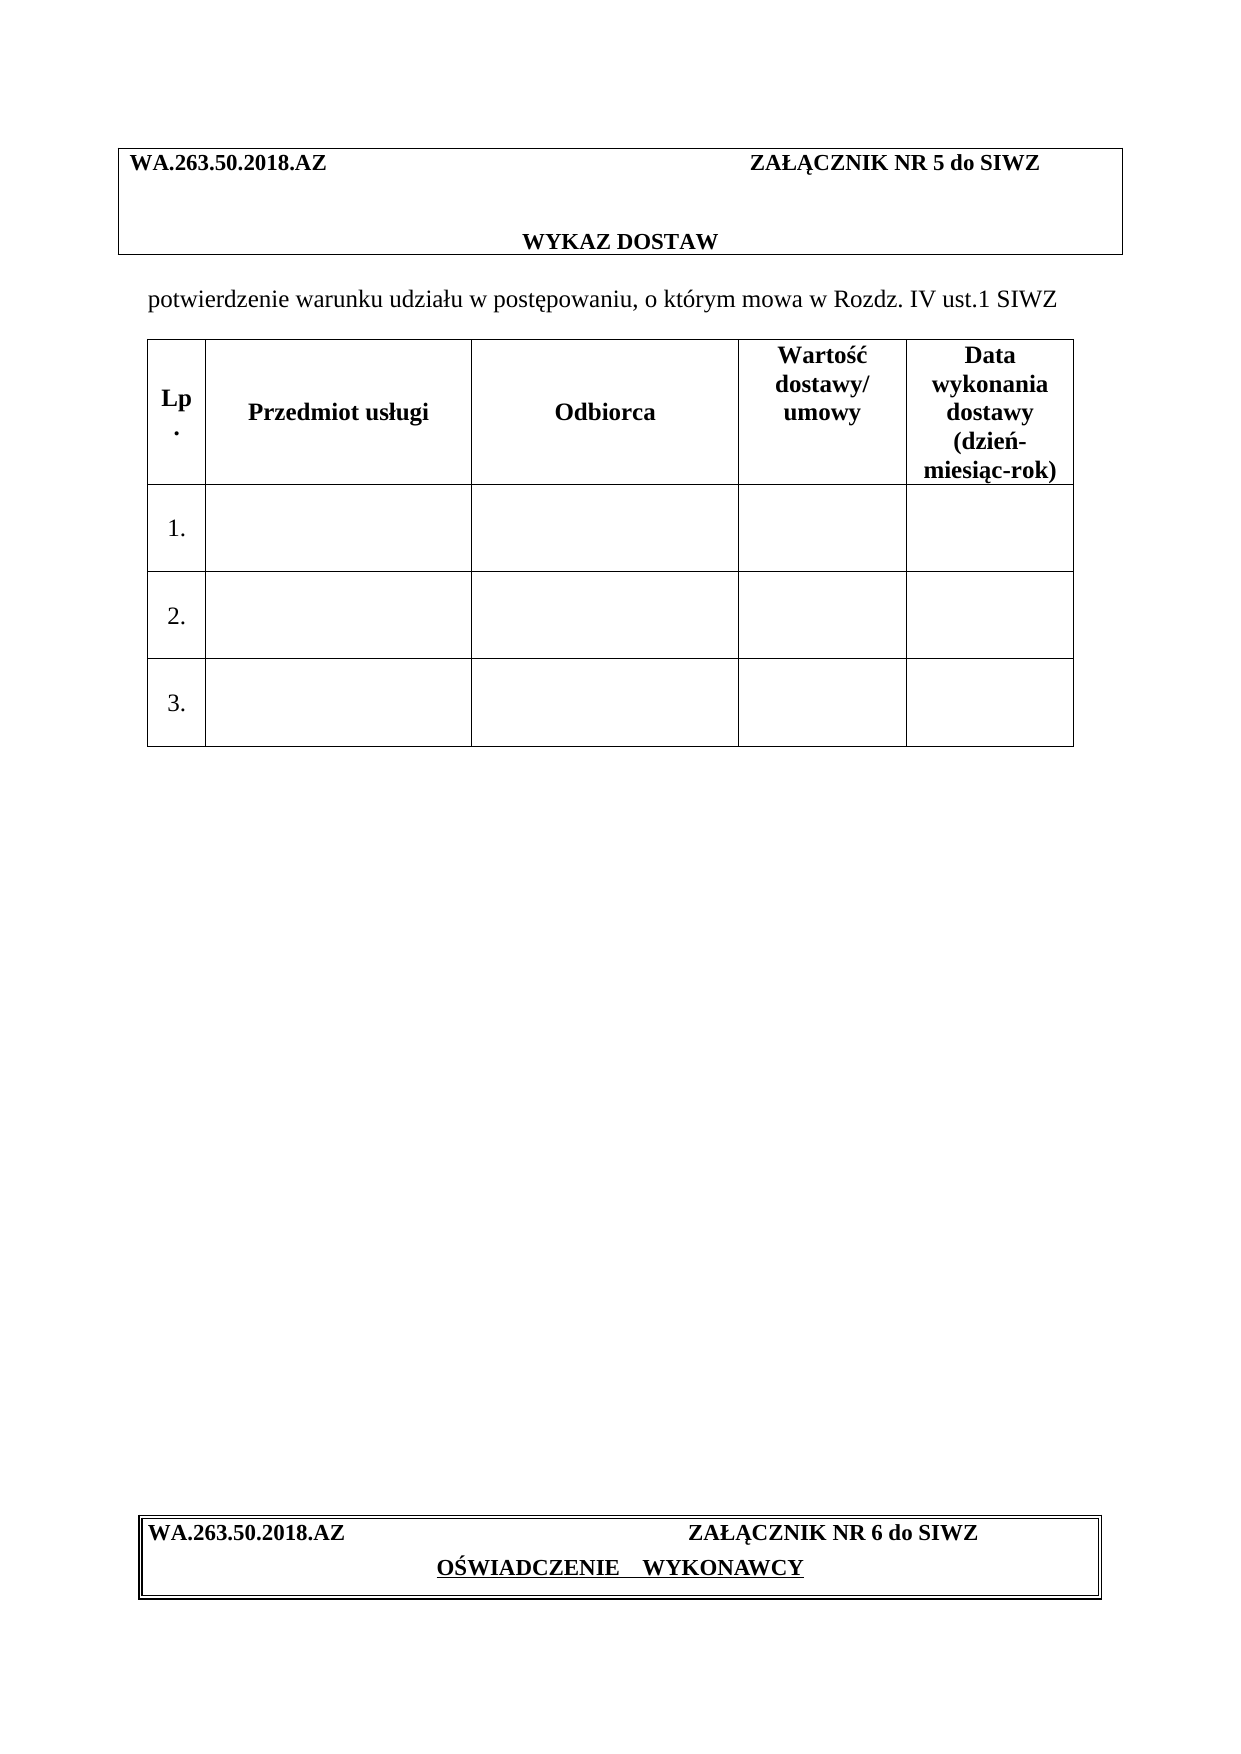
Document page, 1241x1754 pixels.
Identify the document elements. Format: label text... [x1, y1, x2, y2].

table_header Data wykonania dostawy (dzień-miesiąc-rok) [907, 340, 1073, 484]
table_header WA.263.50.2018.AZ ZAŁĄCZNIK NR 5 do SIWZ [119, 149, 1122, 228]
text potwierdzenie warunku udziału w postępowaniu, o którym mowa w Rozdz. IV ust.1 SIWZ [148, 284, 1093, 313]
table_cell 3. [148, 659, 205, 746]
table_header WA.263.50.2018.AZ ZAŁĄCZNIK NR 6 do SIWZ [143, 1519, 1098, 1554]
table_cell [907, 485, 1073, 571]
table_cell [907, 572, 1073, 658]
table_cell 2. [148, 572, 205, 658]
table_header Lp. [148, 340, 205, 484]
table_cell [472, 572, 738, 658]
table_cell [739, 572, 906, 658]
table_cell 1. [148, 485, 205, 571]
table_header Wartość dostawy/ umowy [739, 340, 906, 484]
table_cell [206, 485, 471, 571]
table_cell [907, 659, 1073, 746]
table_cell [143, 1554, 1098, 1595]
table_cell Wykaz DOSTAW [119, 228, 1122, 254]
table_header Przedmiot usługi [206, 340, 471, 484]
table_cell [472, 485, 738, 571]
table_cell [739, 485, 906, 571]
table_cell [472, 659, 738, 746]
table_cell [739, 659, 906, 746]
table_cell [206, 659, 471, 746]
table_cell [206, 572, 471, 658]
table_header Odbiorca [472, 340, 738, 484]
